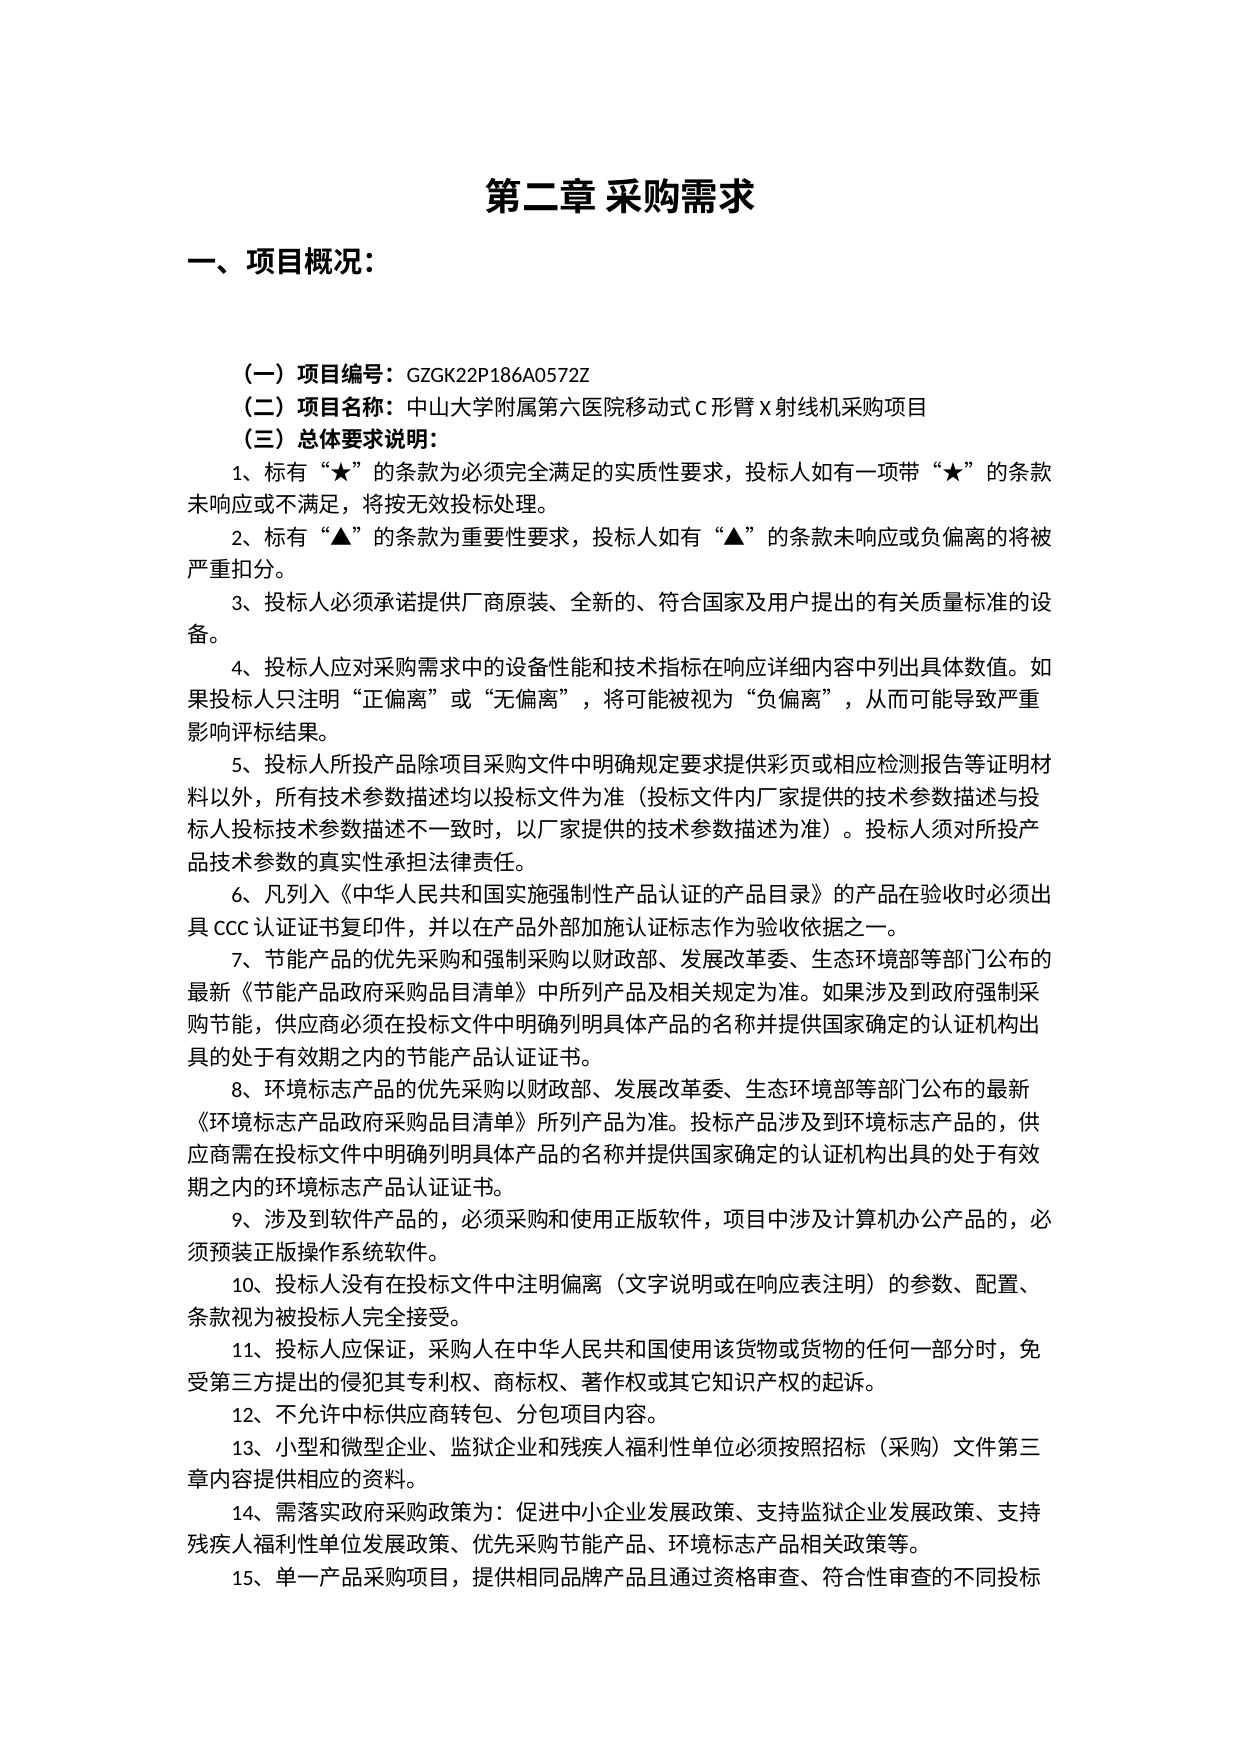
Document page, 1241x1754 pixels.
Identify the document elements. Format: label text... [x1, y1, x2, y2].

text （三）总体要求说明： [187, 422, 1053, 454]
text 8、环境标志产品的优先采购以财政部、发展改革委、生态环境部等部门公布的最新《环境标志产品政府采购品目清单》所列产品为准。投标产品涉及到环境标志产品的，供应商需在投标文件中明确列明具体产品的名称并提供国家确定的认证机构出具的处于有效期之内的环境标志产品认证证书。 [187, 1072, 1053, 1202]
text 10、投标人没有在投标文件中注明偏离（文字说明或在响应表注明）的参数、配置、条款视为被投标人完全接受。 [187, 1267, 1053, 1332]
text 5、投标人所投产品除项目采购文件中明确规定要求提供彩页或相应检测报告等证明材料以外，所有技术参数描述均以投标文件为准（投标文件内厂家提供的技术参数描述与投标人投标技术参数描述不一致时，以厂家提供的技术参数描述为准）。投标人须对所投产品技术参数的真实性承担法律责任。 [187, 747, 1053, 877]
text 12、不允许中标供应商转包、分包项目内容。 [187, 1397, 1053, 1429]
text 3、投标人必须承诺提供厂商原装、全新的、符合国家及用户提出的有关质量标准的设备。 [187, 584, 1053, 649]
text 6、凡列入《中华人民共和国实施强制性产品认证的产品目录》的产品在验收时必须出具CCC认证证书复印件，并以在产品外部加施认证标志作为验收依据之一。 [187, 877, 1053, 942]
text 第二章 采购需求 [187, 162, 1053, 227]
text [187, 1559, 1053, 1592]
text 7、节能产品的优先采购和强制采购以财政部、发展改革委、生态环境部等部门公布的最新《节能产品政府采购品目清单》中所列产品及相关规定为准。如果涉及到政府强制采购节能，供应商必须在投标文件中明确列明具体产品的名称并提供国家确定的认证机构出具的处于有效期之内的节能产品认证证书。 [187, 942, 1053, 1072]
text 13、小型和微型企业、监狱企业和残疾人福利性单位必须按照招标（采购）文件第三章内容提供相应的资料。 [187, 1429, 1053, 1494]
text 14、需落实政府采购政策为：促进中小企业发展政策、支持监狱企业发展政策、支持残疾人福利性单位发展政策、优先采购节能产品、环境标志产品相关政策等。 [187, 1494, 1053, 1559]
text 1、标有“★”的条款为必须完全满足的实质性要求，投标人如有一项带“★”的条款未响应或不满足，将按无效投标处理。 [187, 454, 1053, 519]
text 2、标有“▲”的条款为重要性要求，投标人如有“▲”的条款未响应或负偏离的将被严重扣分。 [187, 519, 1053, 584]
text 4、投标人应对采购需求中的设备性能和技术指标在响应详细内容中列出具体数值。如果投标人只注明“正偏离”或“无偏离”，将可能被视为“负偏离”，从而可能导致严重影响评标结果。 [187, 649, 1053, 747]
text 11、投标人应保证，采购人在中华人民共和国使用该货物或货物的任何一部分时，免受第三方提出的侵犯其专利权、商标权、著作权或其它知识产权的起诉。 [187, 1332, 1053, 1397]
text （二）项目名称：中山大学附属第六医院移动式C形臂X射线机采购项目 [187, 389, 1053, 422]
text 9、涉及到软件产品的，必须采购和使用正版软件，项目中涉及计算机办公产品的，必须预装正版操作系统软件。 [187, 1202, 1053, 1267]
text 一、项目概况： [187, 227, 1053, 292]
text （一）项目编号：GZGK22P186A0572Z [187, 357, 1053, 389]
